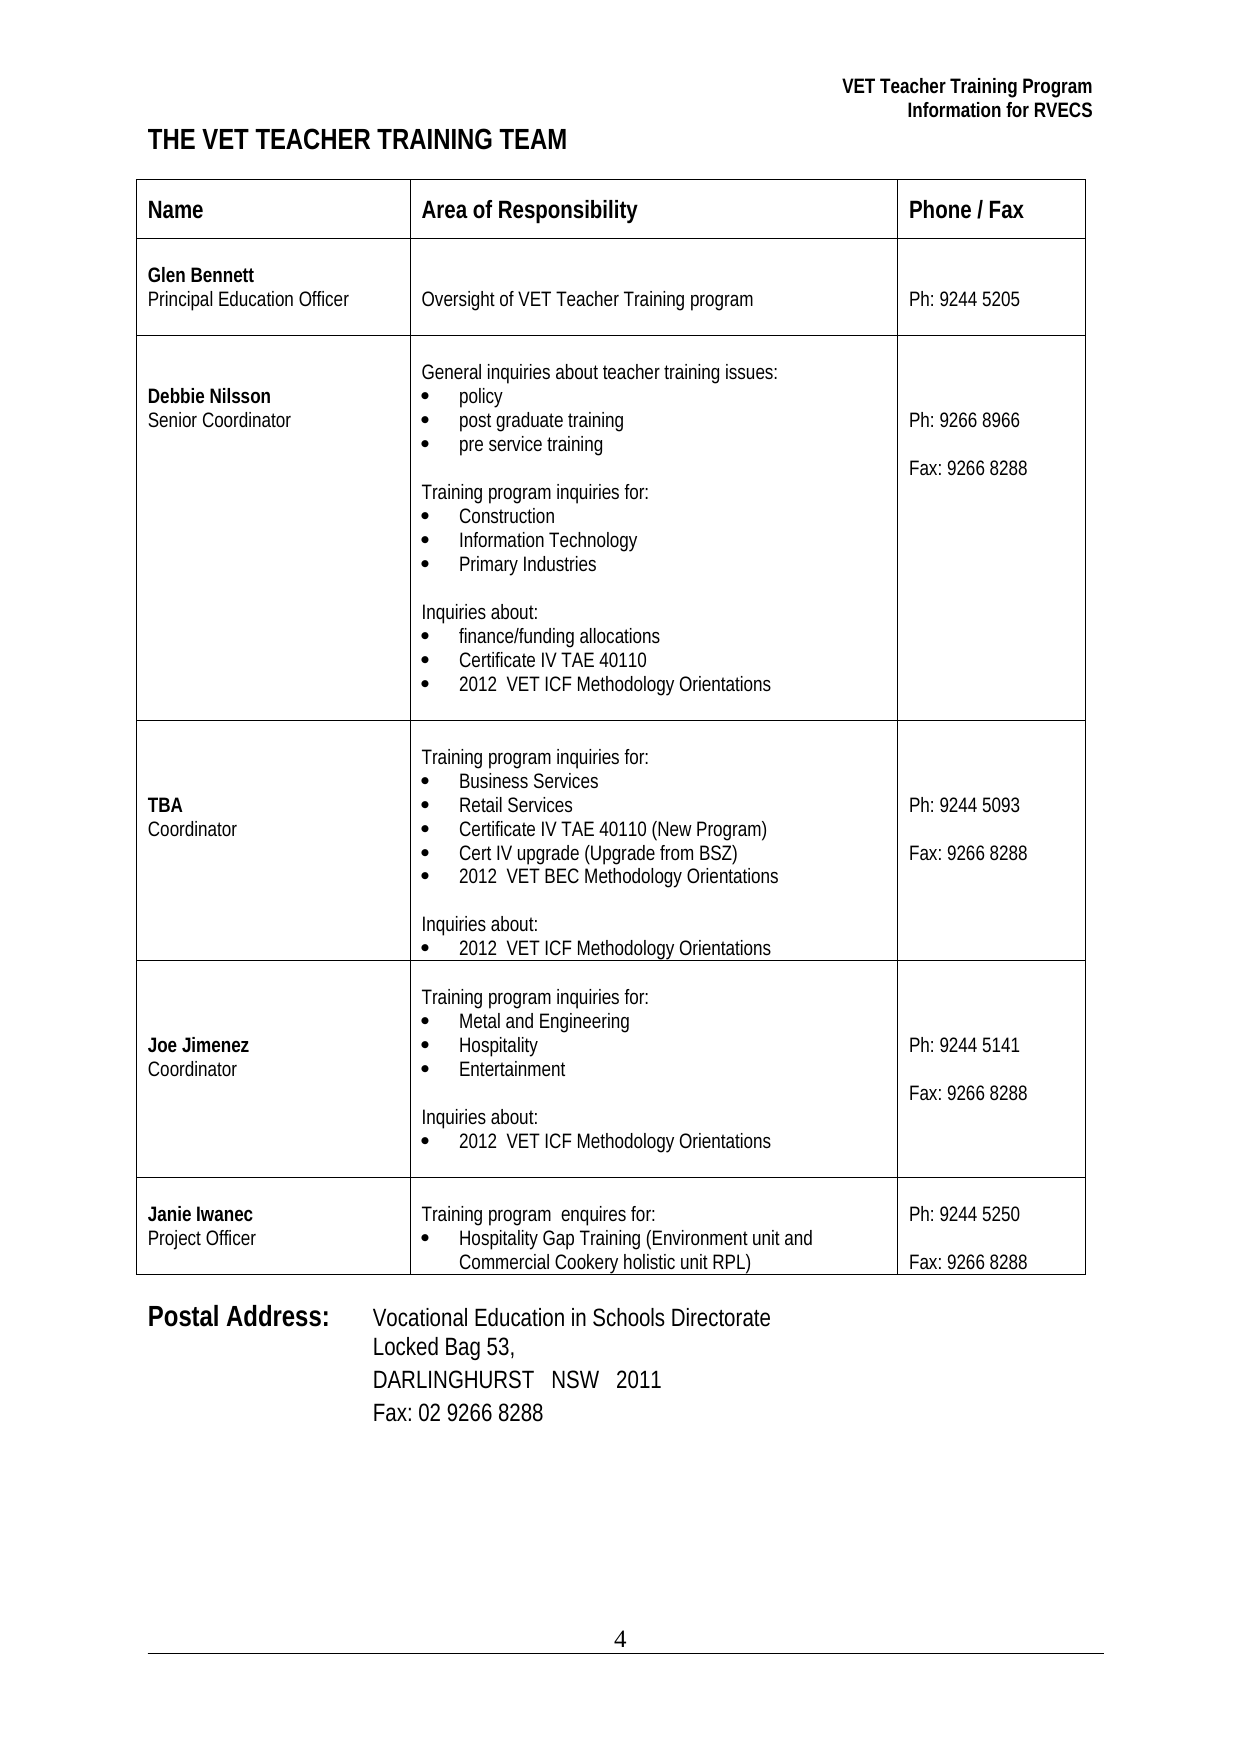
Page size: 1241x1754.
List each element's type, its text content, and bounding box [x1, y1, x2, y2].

table_header Area of Responsibility [411, 180, 897, 238]
table_cell Training program enquires for: Hospitality Gap Training (Environment unit and Commercial Cookery holistic unit RPL) [411, 1178, 897, 1274]
table_cell Ph: 9244 5250 Fax: 9266 8288 [898, 1178, 1085, 1274]
text Locked Bag 53, [298, 1332, 1092, 1361]
table_cell Ph: 9244 5093 Fax: 9266 8288 [898, 721, 1085, 960]
table_cell Glen Bennett Principal Education Officer [137, 239, 410, 335]
table_header Phone / Fax [898, 180, 1085, 238]
table_cell Ph: 9244 5141 Fax: 9266 8288 [898, 961, 1085, 1177]
table_cell Joe Jimenez Coordinator [137, 961, 410, 1177]
table_cell Training program inquiries for: Metal and Engineering Hospitality Entertainment Inquiries about: 2012 VET ICF Methodology Orientations [411, 961, 897, 1177]
table_cell Ph: 9266 8966 Fax: 9266 8288 [898, 336, 1085, 719]
table_cell Training program inquiries for: Business Services Retail Services Certificate IV TAE 40110 (New Program) Cert IV upgrade (Upgrade from BSZ) 2012 VET BEC Methodology Orientations Inquiries about: 2012 VET ICF Methodology Orientations [411, 721, 897, 960]
text Fax: 02 9266 8288 [298, 1398, 1092, 1426]
table_cell Janie Iwanec Project Officer [137, 1178, 410, 1274]
table_cell TBA Coordinator [137, 721, 410, 960]
table_cell General inquiries about teacher training issues: policy post graduate training pre service training Training program inquiries for: Construction Information Technology Primary Industries Inquiries about: finance/funding allocations Certificate IV TAE 40110 2012 VET ICF Methodology Orientations [411, 336, 897, 719]
text Postal Address: Vocational Education in Schools Directorate [148, 1299, 1092, 1332]
table_cell Ph: 9244 5205 [898, 239, 1085, 335]
table_cell Debbie Nilsson Senior Coordinator [137, 336, 410, 719]
table_cell Oversight of VET Teacher Training program [411, 239, 897, 335]
text DARLINGHURST NSW 2011 [298, 1365, 1092, 1394]
table_header Name [137, 180, 410, 238]
text THE VET TEACHER TRAINING TEAM [148, 122, 1092, 155]
